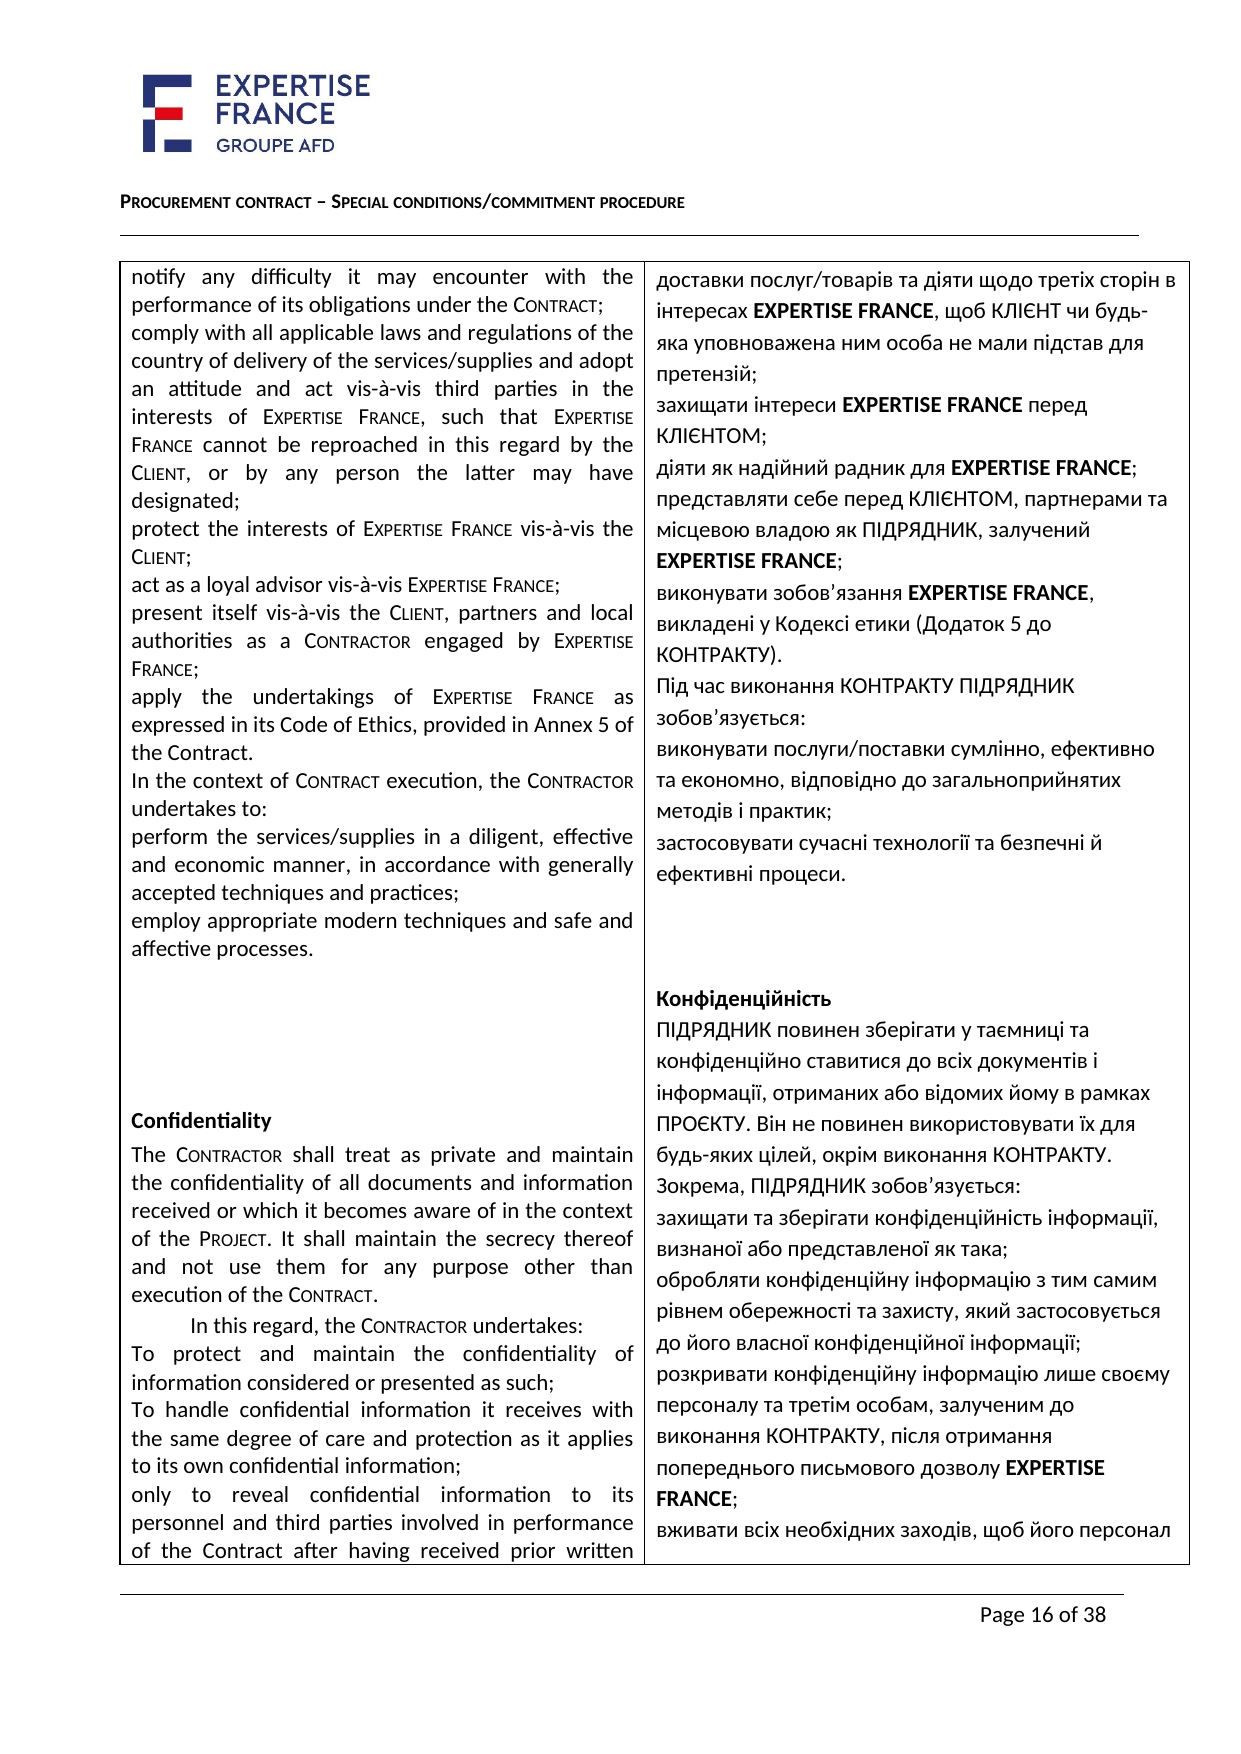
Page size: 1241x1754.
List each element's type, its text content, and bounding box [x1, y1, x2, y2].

picture [120, 41, 397, 183]
